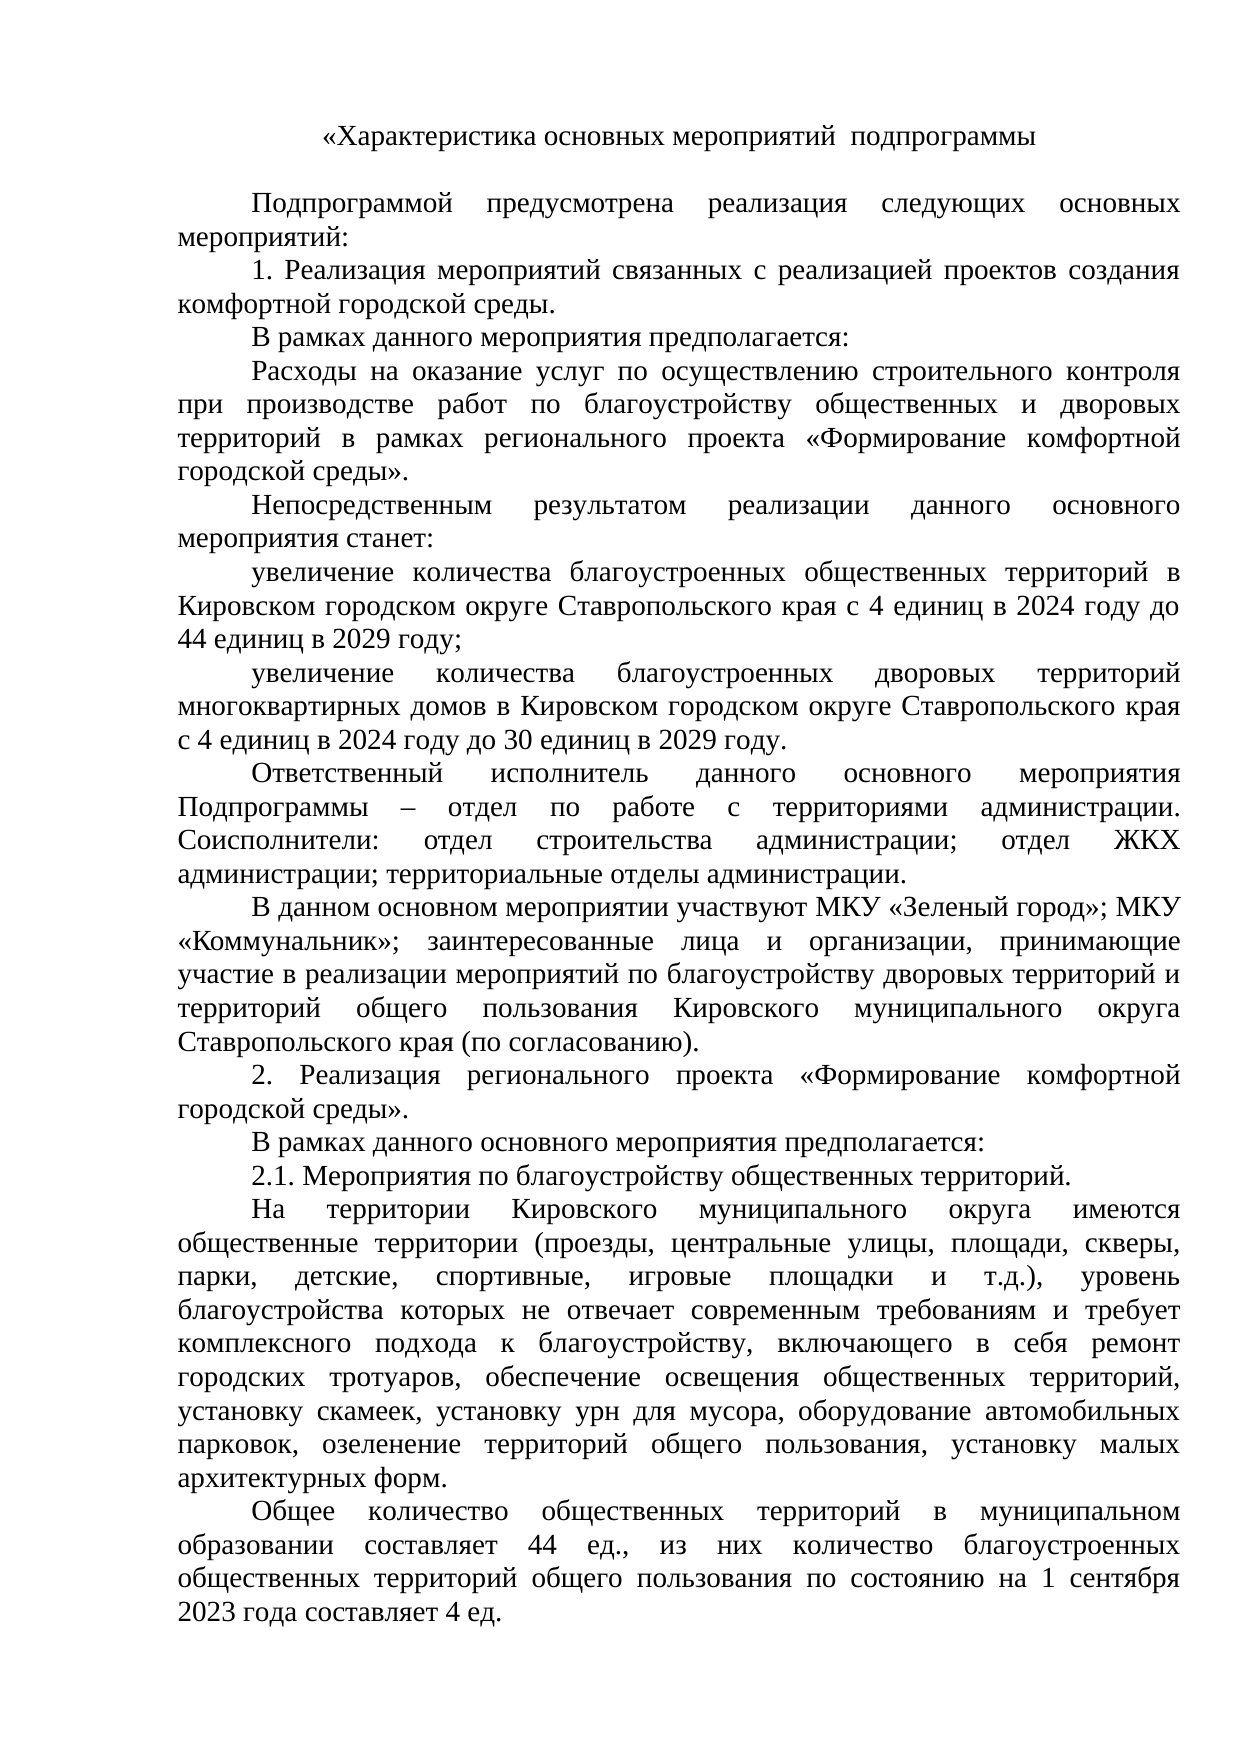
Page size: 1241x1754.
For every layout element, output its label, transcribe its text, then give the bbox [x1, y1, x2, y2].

text Ответственный исполнитель данного основного мероприятия Подпрограммы – отдел по работе с территориями администрации. Соисполнители: отдел строительства администрации; отдел ЖКХ администрации; территориальные отделы администрации. [177, 755, 1181, 889]
text Расходы на оказание услуг по осуществлению строительного контроля при производстве работ по благоустройству общественных и дворовых территорий в рамках регионального проекта «Формирование комфортной городской среды». [177, 353, 1181, 487]
text В данном основном мероприятии участвуют МКУ «Зеленый город»; МКУ «Коммунальник»; заинтересованные лица и организации, принимающие участие в реализации мероприятий по благоустройству дворовых территорий и территорий общего пользования Кировского муниципального округа Ставропольского края (по согласованию). [177, 889, 1181, 1057]
text В рамках данного мероприятия предполагается: [177, 319, 1181, 353]
text Общее количество общественных территорий в муниципальном образовании составляет 44 ед., из них количество благоустроенных общественных территорий общего пользования по состоянию на 1 сентября 2023 года составляет 4 ед. [177, 1493, 1181, 1627]
text 1. Реализация мероприятий связанных с реализацией проектов создания комфортной городской среды. [177, 252, 1181, 319]
text 2. Реализация регионального проекта «Формирование комфортной городской среды». [177, 1057, 1181, 1124]
text увеличение количества благоустроенных дворовых территорий многоквартирных домов в Кировском городском округе Ставропольского края с 4 единиц в 2024 году до 30 единиц в 2029 году. [177, 655, 1181, 755]
text 2.1. Мероприятия по благоустройству общественных территорий. [177, 1158, 1181, 1191]
text В рамках данного основного мероприятия предполагается: [177, 1124, 1181, 1158]
text увеличение количества благоустроенных общественных территорий в Кировском городском округе Ставропольского края с 4 единиц в 2024 году до 44 единиц в 2029 году; [177, 554, 1181, 655]
text На территории Кировского муниципального округа имеются общественные территории (проезды, центральные улицы, площади, скверы, парки, детские, спортивные, игровые площадки и т.д.), уровень благоустройства которых не отвечает современным требованиям и требует комплексного подхода к благоустройству, включающего в себя ремонт городских тротуаров, обеспечение освещения общественных территорий, установку скамеек, установку урн для мусора, оборудование автомобильных парковок, озеленение территорий общего пользования, установку малых архитектурных форм. [177, 1191, 1181, 1493]
text Подпрограммой предусмотрена реализация следующих основных мероприятий: [177, 185, 1181, 252]
text «Характеристика основных мероприятий подпрограммы [177, 118, 1181, 152]
text Непосредственным результатом реализации данного основного мероприятия станет: [177, 487, 1181, 554]
